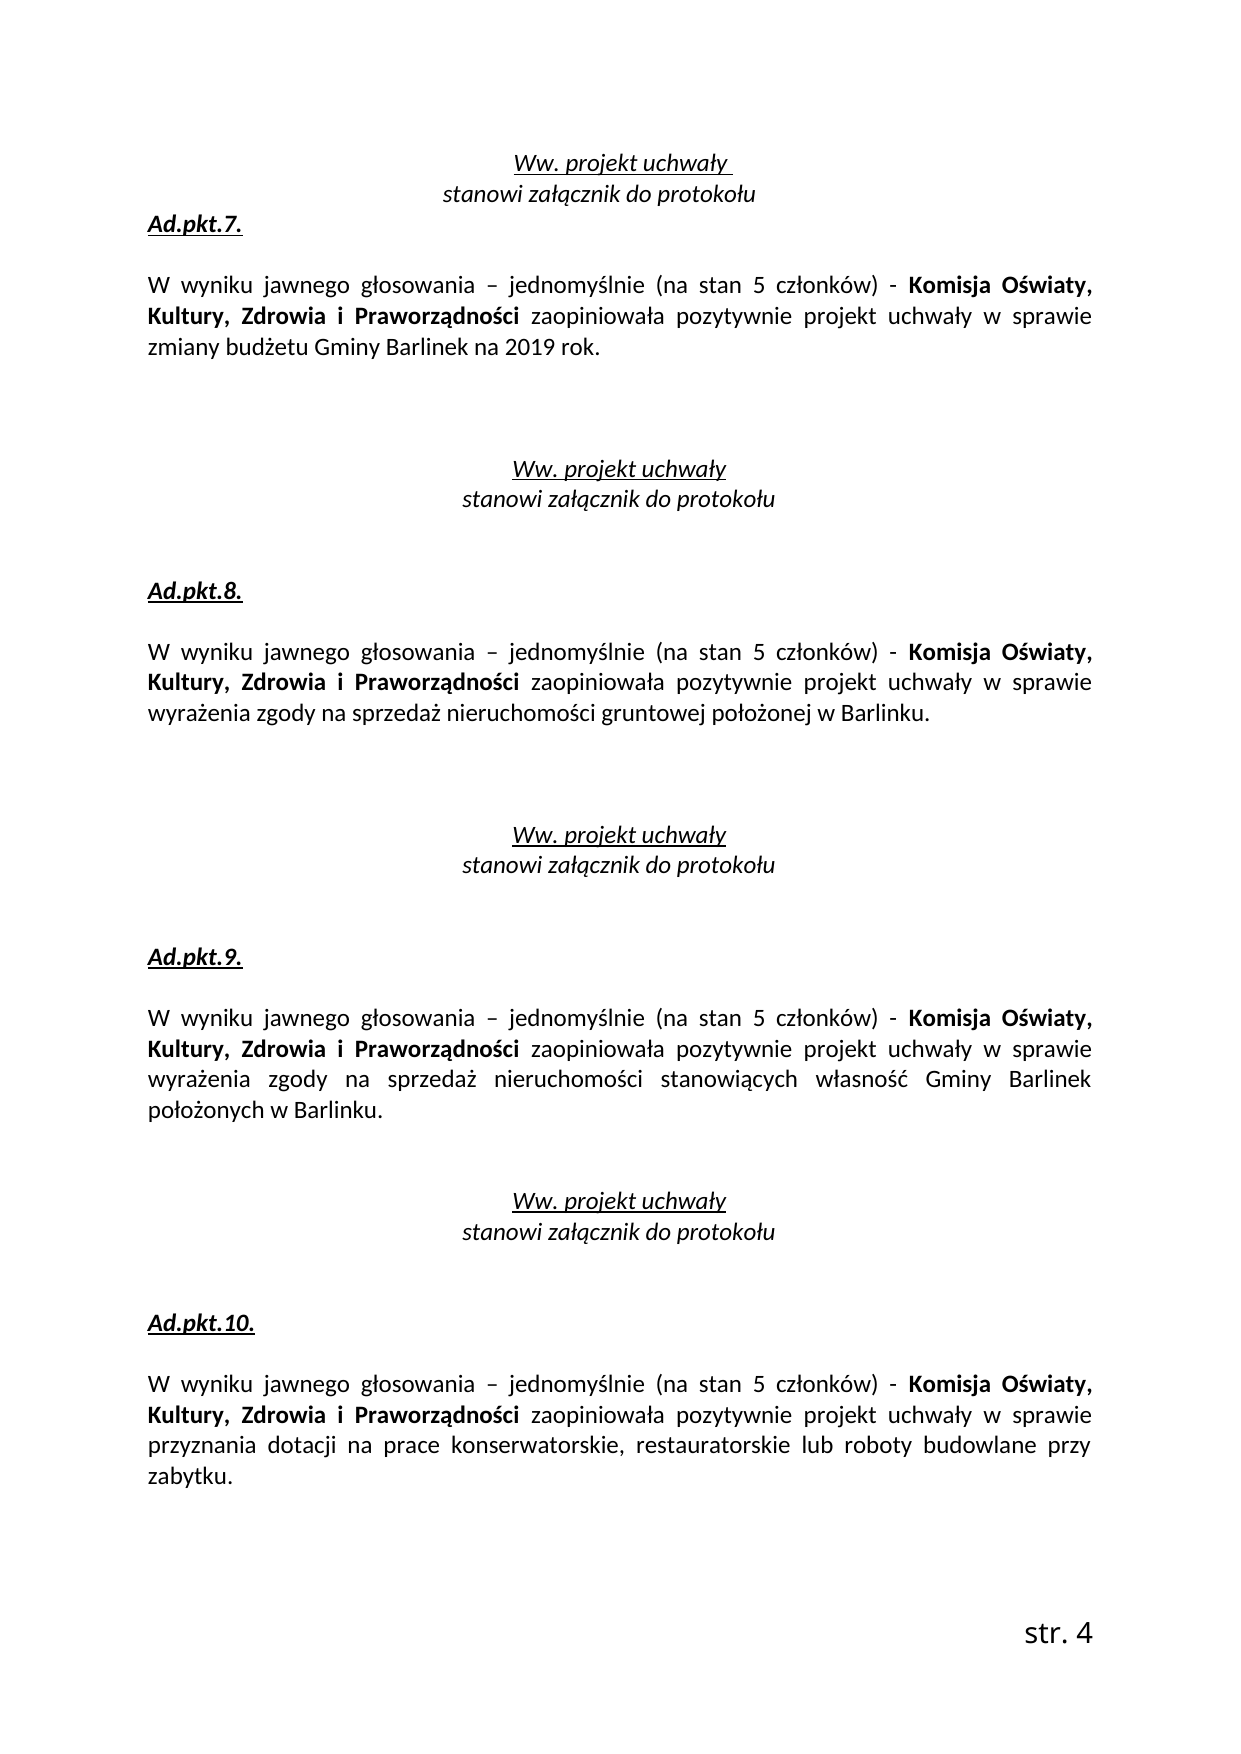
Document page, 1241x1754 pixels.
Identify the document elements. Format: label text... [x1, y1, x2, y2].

text Ww. projekt uchwały [148, 453, 1093, 483]
text W wyniku jawnego głosowania – jednomyślnie (na stan 5 członków) - Komisja Oświaty, Kultury, Zdrowia i Praworządności zaopiniowała pozytywnie projekt uchwały w sprawie zmiany budżetu Gminy Barlinek na 2019 rok. [148, 270, 1093, 361]
text Ad.pkt.8. [148, 575, 1093, 605]
text W wyniku jawnego głosowania – jednomyślnie (na stan 5 członków) - Komisja Oświaty, Kultury, Zdrowia i Praworządności zaopiniowała pozytywnie projekt uchwały w sprawie wyrażenia zgody na sprzedaż nieruchomości stanowiących własność Gminy Barlinek położonych w Barlinku. [148, 1002, 1093, 1124]
text W wyniku jawnego głosowania – jednomyślnie (na stan 5 członków) - Komisja Oświaty, Kultury, Zdrowia i Praworządności zaopiniowała pozytywnie projekt uchwały w sprawie wyrażenia zgody na sprzedaż nieruchomości gruntowej położonej w Barlinku. [148, 636, 1093, 727]
text Ww. projekt uchwały [148, 148, 1093, 178]
text Ww. projekt uchwały [148, 819, 1093, 849]
text Ad.pkt.9. [148, 941, 1093, 972]
text Ad.pkt.10. [148, 1307, 1093, 1338]
text Ww. projekt uchwały [148, 1185, 1093, 1216]
text stanowi załącznik do protokołu [369, 178, 1093, 209]
text stanowi załącznik do protokołu [148, 483, 1093, 514]
text stanowi załącznik do protokołu [148, 849, 1093, 880]
text Ad.pkt.7. [148, 209, 1093, 239]
text W wyniku jawnego głosowania – jednomyślnie (na stan 5 członków) - Komisja Oświaty, Kultury, Zdrowia i Praworządności zaopiniowała pozytywnie projekt uchwały w sprawie przyznania dotacji na prace konserwatorskie, restauratorskie lub roboty budowlane przy zabytku. [148, 1368, 1093, 1491]
text stanowi załącznik do protokołu [148, 1216, 1093, 1246]
